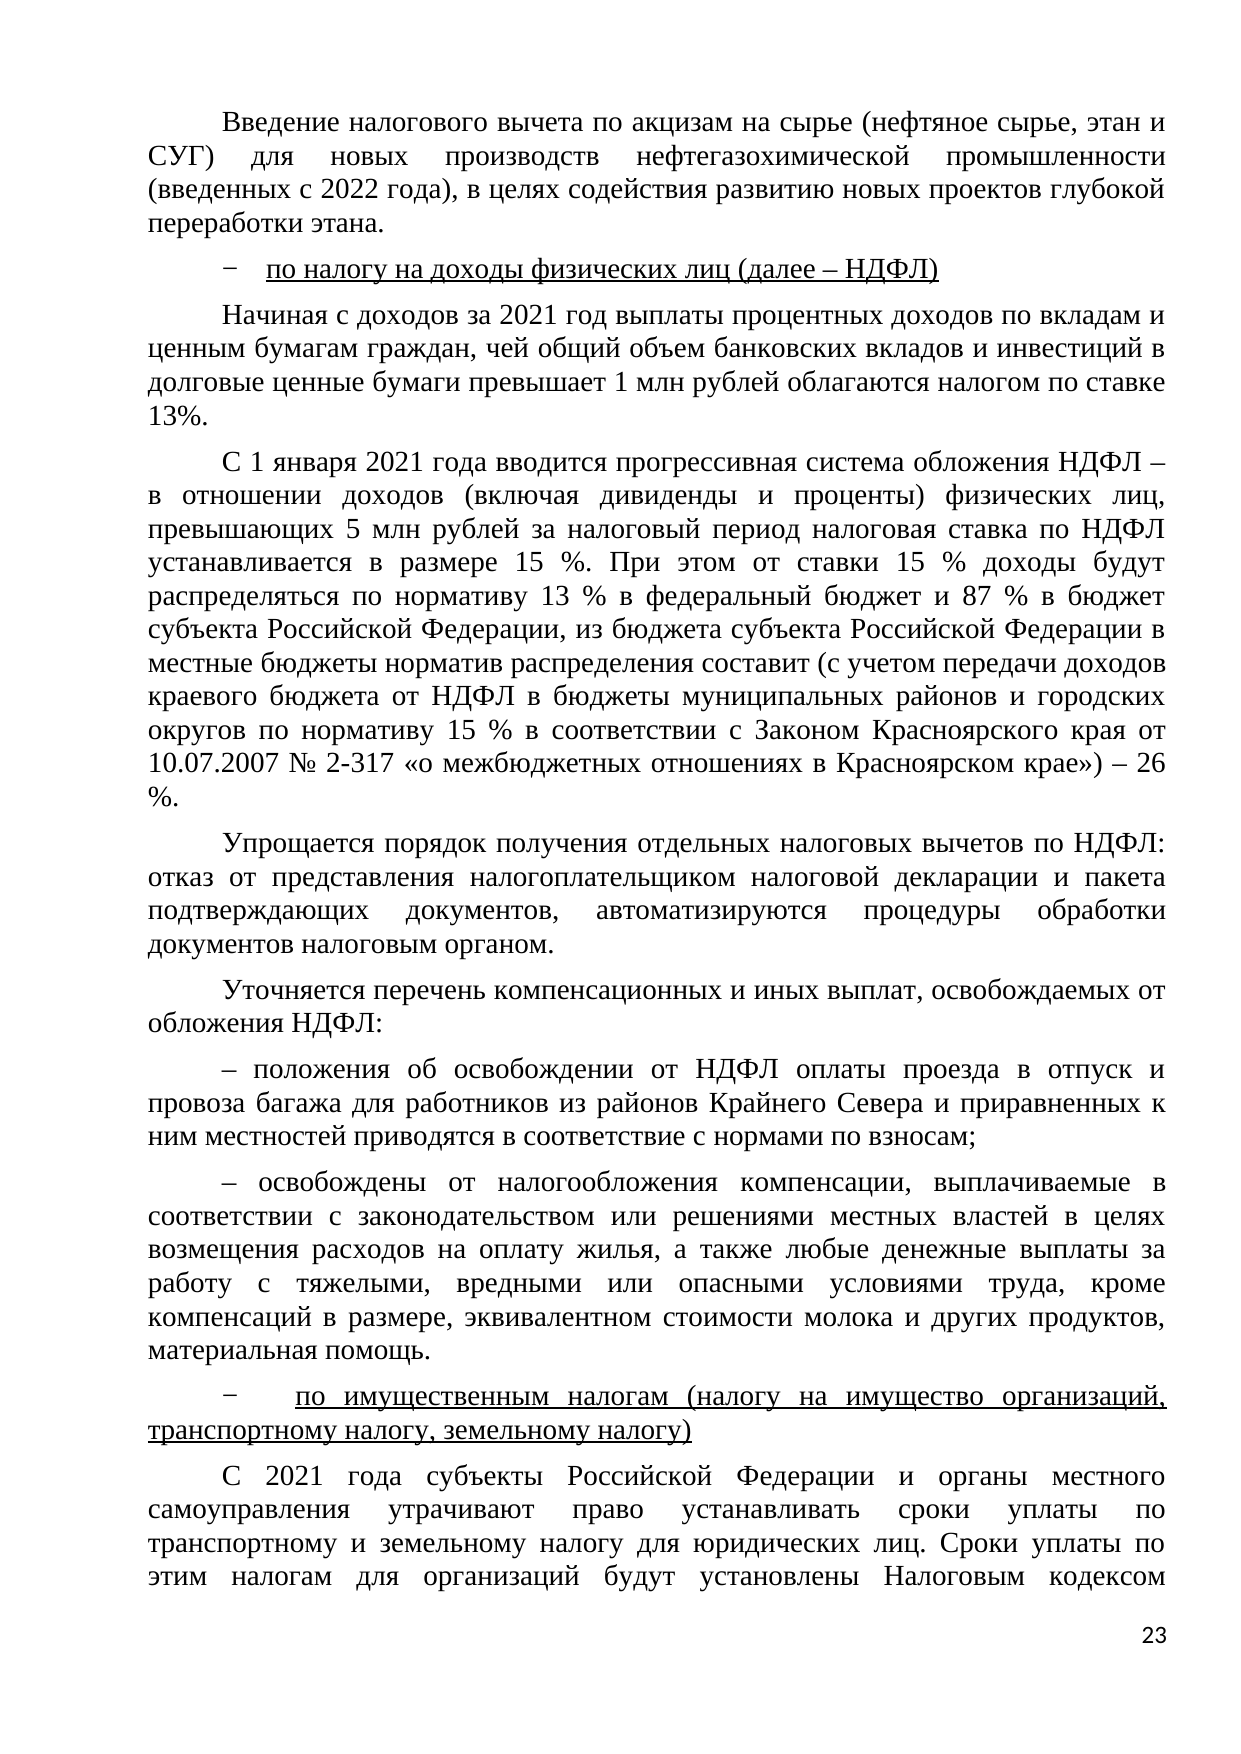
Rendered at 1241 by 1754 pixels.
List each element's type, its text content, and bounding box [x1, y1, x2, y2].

text Уточняется перечень компенсационных и иных выплат, освобождаемых от обложения НДФЛ: [148, 972, 1167, 1039]
text – освобождены от налогообложения компенсации, выплачиваемые в соответствии с законодательством или решениями местных властей в целях возмещения расходов на оплату жилья, а также любые денежные выплаты за работу с тяжелыми, вредными или опасными условиями труда, кроме компенсаций в размере, эквивалентном стоимости молока и других продуктов, материальная помощь. [148, 1164, 1167, 1366]
text С 1 января 2021 года вводится прогрессивная система обложения НДФЛ – в отношении доходов (включая дивиденды и проценты) физических лиц, превышающих 5 млн рублей за налоговый период налоговая ставка по НДФЛ устанавливается в размере 15 %. При этом от ставки 15 % доходы будут распределяться по нормативу 13 % в федеральный бюджет и 87 % в бюджет субъекта Российской Федерации, из бюджета субъекта Российской Федерации в местные бюджеты норматив распределения составит (с учетом передачи доходов краевого бюджета от НДФЛ в бюджеты муниципальных районов и городских округов по нормативу 15 % в соответствии с Законом Красноярского края от 10.07.2007 № 2-317 «о межбюджетных отношениях в Красноярском крае») – 26 %. [148, 444, 1167, 813]
list по имущественным налогам (налогу на имущество организаций, транспортному налогу, земельному налогу) [148, 1378, 1167, 1445]
text Упрощается порядок получения отдельных налоговых вычетов по НДФЛ: отказ от представления налогоплательщиком налоговой декларации и пакета подтверждающих документов, автоматизируются процедуры обработки документов налоговым органом. [148, 825, 1167, 959]
text Начиная с доходов за 2021 год выплаты процентных доходов по вкладам и ценным бумагам граждан, чей общий объем банковских вкладов и инвестиций в долговые ценные бумаги превышает 1 млн рублей облагаются налогом по ставке 13%. [148, 297, 1167, 431]
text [148, 1458, 1167, 1592]
text – положения об освобождении от НДФЛ оплаты проезда в отпуск и провоза багажа для работников из районов Крайнего Севера и приравненных к ним местностей приводятся в соответствие с нормами по взносам; [148, 1051, 1167, 1152]
text Введение налогового вычета по акцизам на сырье (нефтяное сырье, этан и СУГ) для новых производств нефтегазохимической промышленности (введенных с 2022 года), в целях содействия развитию новых проектов глубокой переработки этана. [148, 104, 1167, 238]
list по налогу на доходы физических лиц (далее – НДФЛ) [222, 251, 1167, 284]
